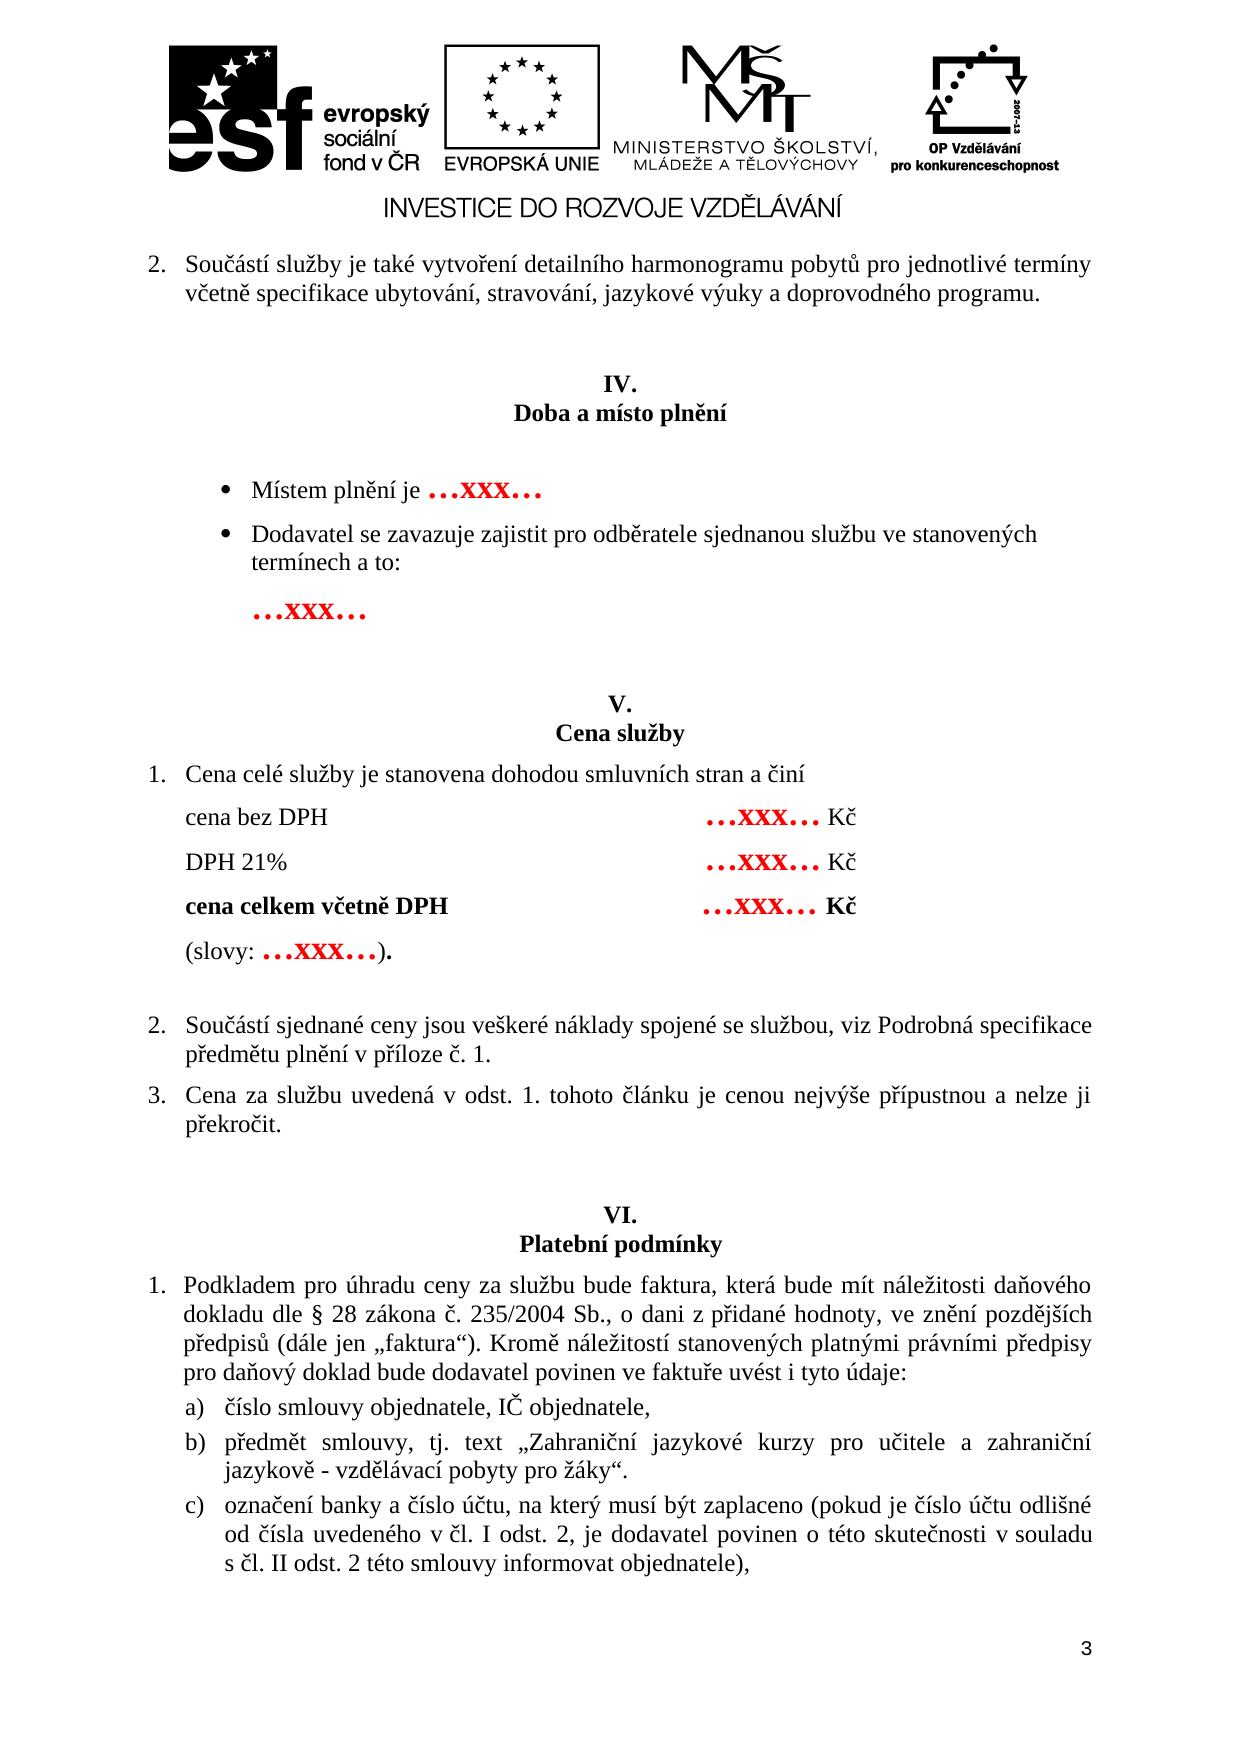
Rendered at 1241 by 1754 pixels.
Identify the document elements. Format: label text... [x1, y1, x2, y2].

list Součástí sjednané ceny jsou veškeré náklady spojené se službou, viz Podrobná specifikace předmětu plnění v příloze č. 1. [148, 1010, 1093, 1068]
text cena bez DPH …xxx… Kč [148, 794, 1093, 833]
list Cena za službu uvedená v odst. 1. tohoto článku je cenou nejvýše přípustnou a nelze ji překročit. [148, 1080, 1093, 1138]
list Podkladem pro úhradu ceny za službu bude faktura, která bude mít náležitosti daňového dokladu dle § 28 zákona č. 235/2004 Sb., o dani z přidané hodnoty, ve znění pozdějších předpisů (dále jen „faktura“). Kromě náležitostí stanovených platnými právními předpisy pro daňový doklad bude dodavatel povinen ve faktuře uvést i tyto údaje: [148, 1270, 1093, 1385]
list Součástí služby je také vytvoření detailního harmonogramu pobytů pro jednotlivé termíny včetně specifikace ubytování, stravování, jazykové výuky a doprovodného programu. [148, 206, 1093, 307]
picture [121, 5, 1119, 249]
list předmět smlouvy, tj. text „Zahraniční jazykové kurzy pro učitele a zahraniční jazykově - vzdělávací pobyty pro žáky“. [185, 1427, 1093, 1484]
text (slovy: …xxx…). [185, 928, 1093, 967]
list Cena celé služby je stanovena dohodou smluvních stran a činí [148, 759, 1093, 788]
list číslo smlouvy objednatele, IČ objednatele, [185, 1392, 1093, 1420]
list Dodavatel se zavazuje zajistit pro odběratele sjednanou službu ve stanovených termínech a to: [221, 519, 1093, 576]
list Místem plnění je …xxx… [221, 468, 1093, 506]
text Doba a místo plnění [148, 398, 1093, 427]
text DPH 21% …xxx… Kč [148, 839, 1093, 877]
text …xxx… [251, 589, 1093, 627]
text Cena služby [148, 718, 1093, 747]
text VI. [148, 1200, 1093, 1229]
text Platební podmínky [149, 1229, 1093, 1258]
text V. [148, 689, 1093, 718]
text IV. [148, 369, 1093, 398]
text cena celkem včetně DPH …xxx… Kč [148, 884, 1093, 922]
list označení banky a číslo účtu, na který musí být zaplaceno (pokud je číslo účtu odlišné od čísla uvedeného v čl. I odst. 2, je dodavatel povinen o této skutečnosti v souladu s čl. II odst. 2 této smlouvy informovat objednatele), [185, 1490, 1093, 1577]
